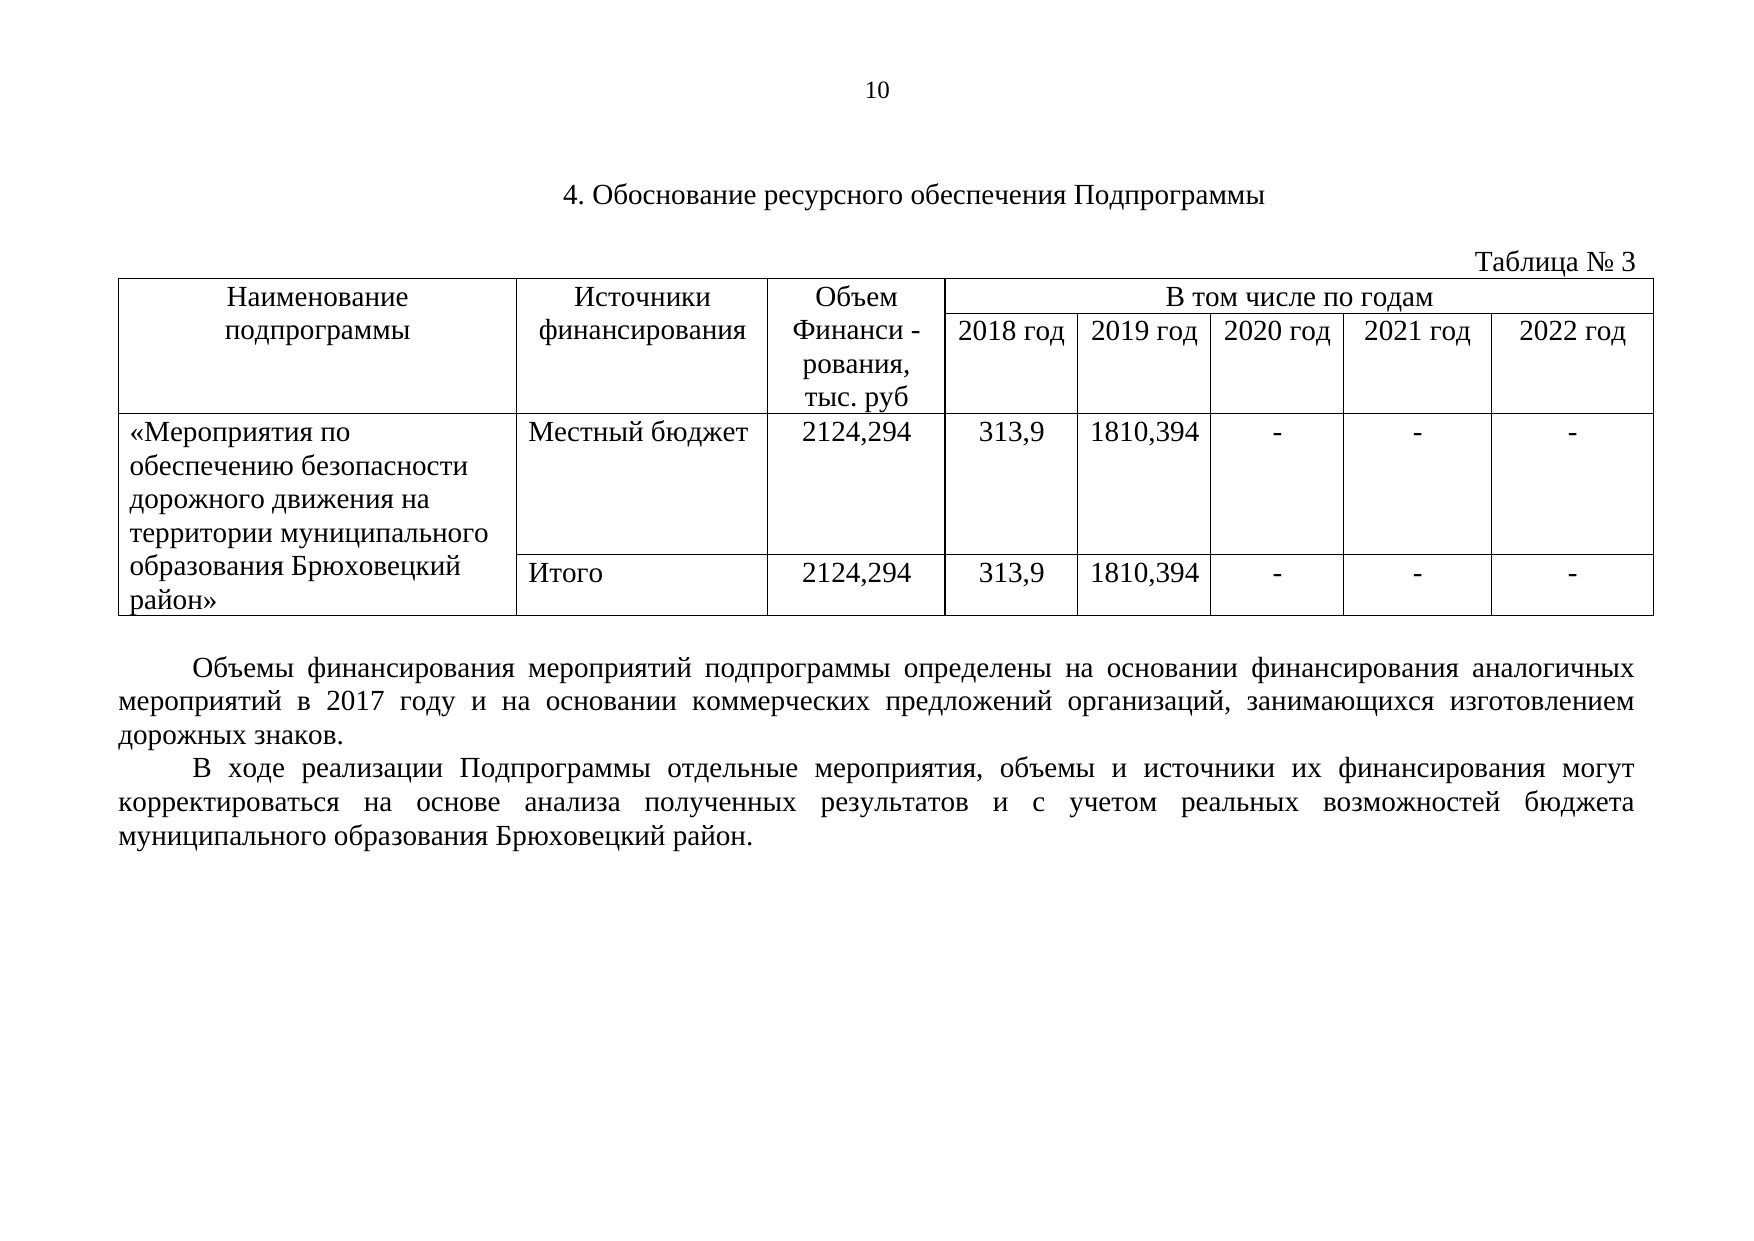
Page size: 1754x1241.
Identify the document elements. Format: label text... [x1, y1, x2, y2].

table_cell 2124,294 [768, 414, 944, 554]
table_cell Местный бюджет [517, 414, 767, 554]
table_header В том числе по годам [946, 279, 1653, 312]
table_cell - [1211, 414, 1343, 554]
text 4. Обоснование ресурсного обеспечения Подпрограммы [118, 177, 1636, 211]
table_cell 2019 год [1078, 314, 1210, 413]
table_header Источники финансирования [517, 279, 767, 413]
table_cell - [1211, 555, 1343, 615]
table_cell - [1344, 555, 1491, 615]
table_cell 2022 год [1492, 314, 1653, 413]
table_cell «Мероприятия по обеспечению безопасности дорожного движения на территории муниципального образования Брюховецкий район» [119, 414, 516, 615]
table_cell 2018 год [946, 314, 1077, 413]
table_header Наименование подпрограммы [119, 279, 516, 413]
table_cell - [1492, 555, 1653, 615]
table_cell 2021 год [1344, 314, 1491, 413]
table_cell Итого [517, 555, 767, 615]
table_cell - [1344, 414, 1491, 554]
table_cell 313,9 [946, 555, 1077, 615]
table_cell 313,9 [946, 414, 1077, 554]
table_cell - [1492, 414, 1653, 554]
table_header Объем Финанси - рования, тыс. руб [768, 279, 944, 413]
text Объемы финансирования мероприятий подпрограммы определены на основании финансирования аналогичных мероприятий в 2017 году и на основании коммерческих предложений организаций, занимающихся изготовлением дорожных знаков. [118, 650, 1636, 751]
text В ходе реализации Подпрограммы отдельные мероприятия, объемы и источники их финансирования могут корректироваться на основе анализа полученных результатов и с учетом реальных возможностей бюджета муниципального образования Брюховецкий район. [118, 751, 1636, 851]
text Таблица № 3 [118, 244, 1636, 278]
table_cell 2124,294 [768, 555, 944, 615]
table_cell 1810,394 [1078, 414, 1210, 554]
table_cell 2020 год [1211, 314, 1343, 413]
table_cell 1810,394 [1078, 555, 1210, 615]
